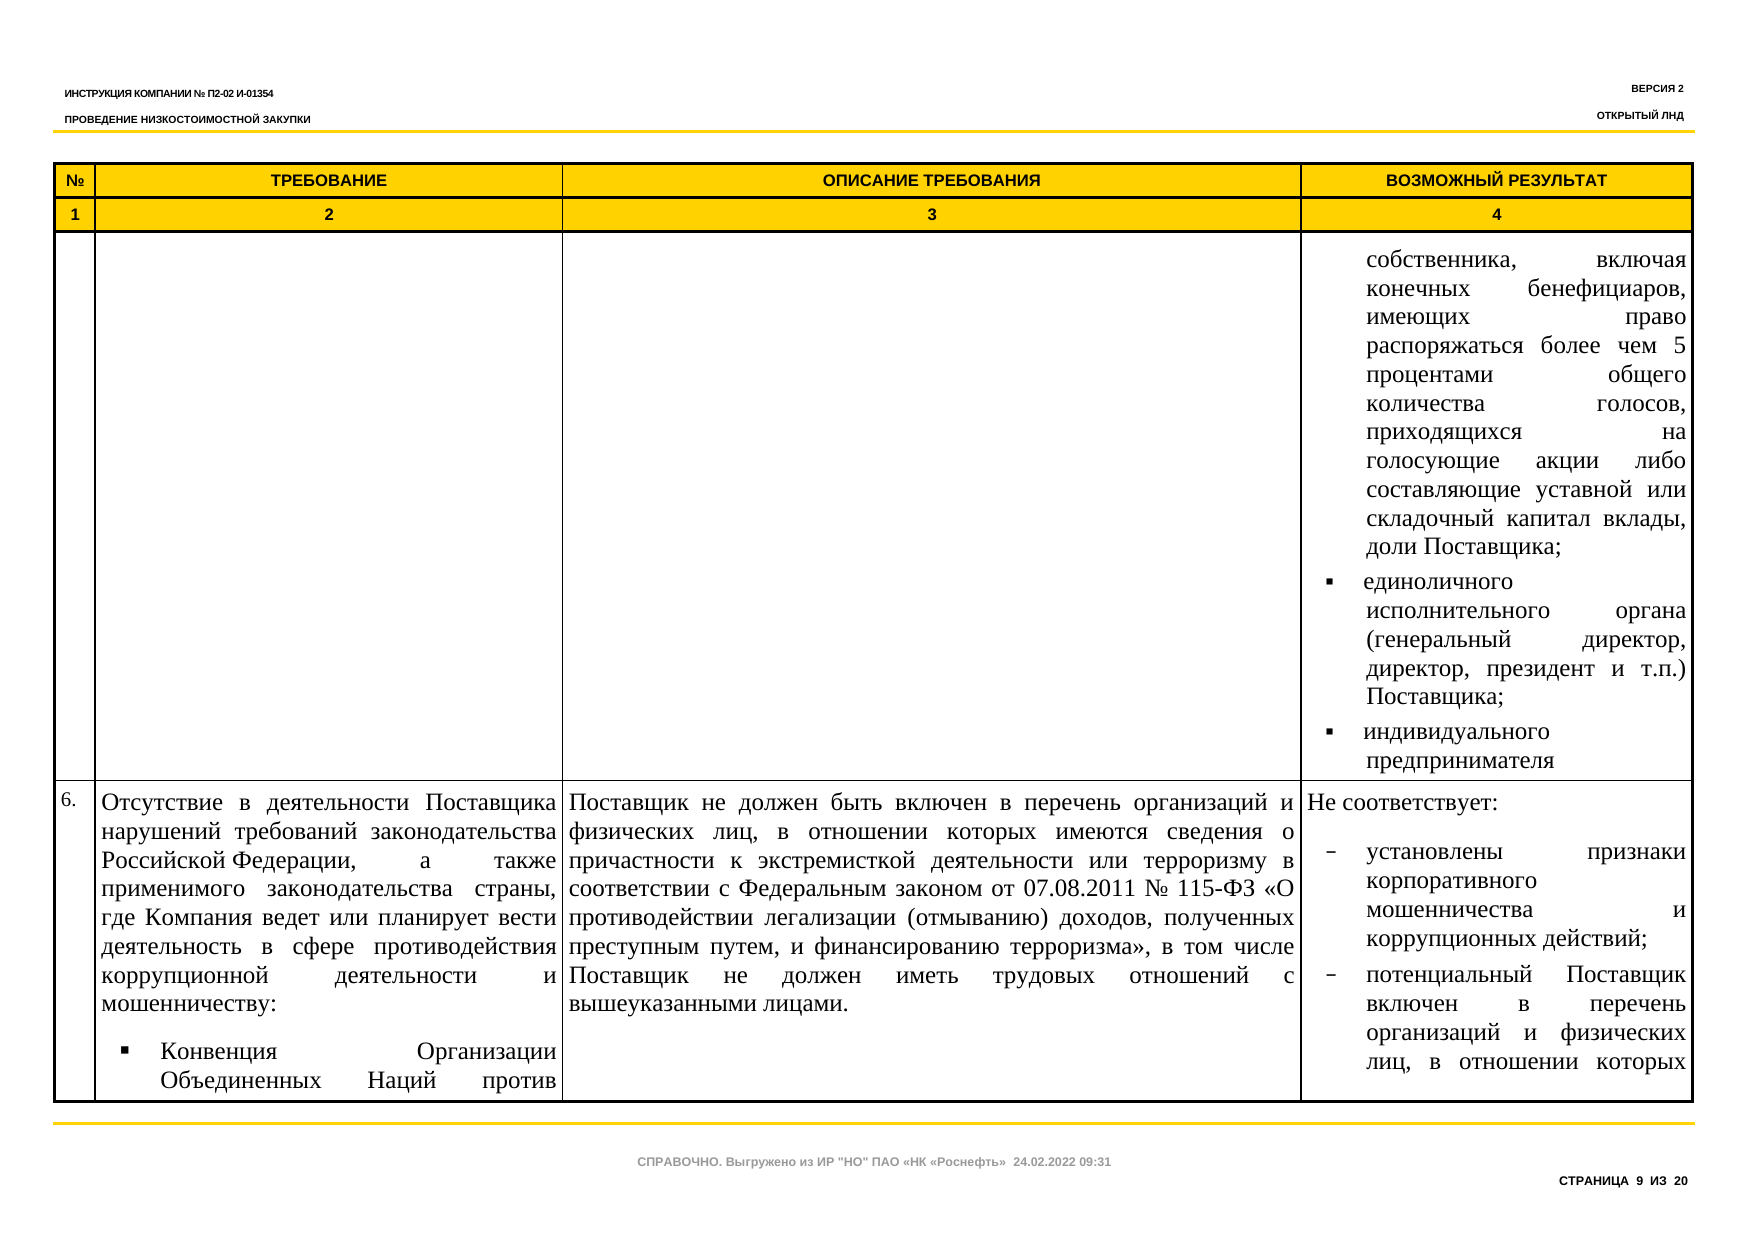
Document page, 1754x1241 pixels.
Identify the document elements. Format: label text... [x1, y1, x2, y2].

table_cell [1302, 233, 1691, 780]
table_header Требование [96, 165, 562, 196]
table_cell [1302, 781, 1691, 1099]
table_header № [56, 165, 94, 196]
table_header Описание требования [563, 165, 1300, 196]
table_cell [563, 781, 1300, 1099]
table_cell 3 [563, 199, 1300, 230]
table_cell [96, 233, 562, 780]
table_cell 2 [96, 199, 562, 230]
table_cell [56, 781, 94, 1099]
table_cell [56, 233, 94, 780]
table_cell 1 [56, 199, 94, 230]
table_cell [563, 233, 1300, 780]
table_cell 4 [1302, 199, 1691, 230]
table_header Возможный результат [1302, 165, 1691, 196]
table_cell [96, 781, 562, 1099]
